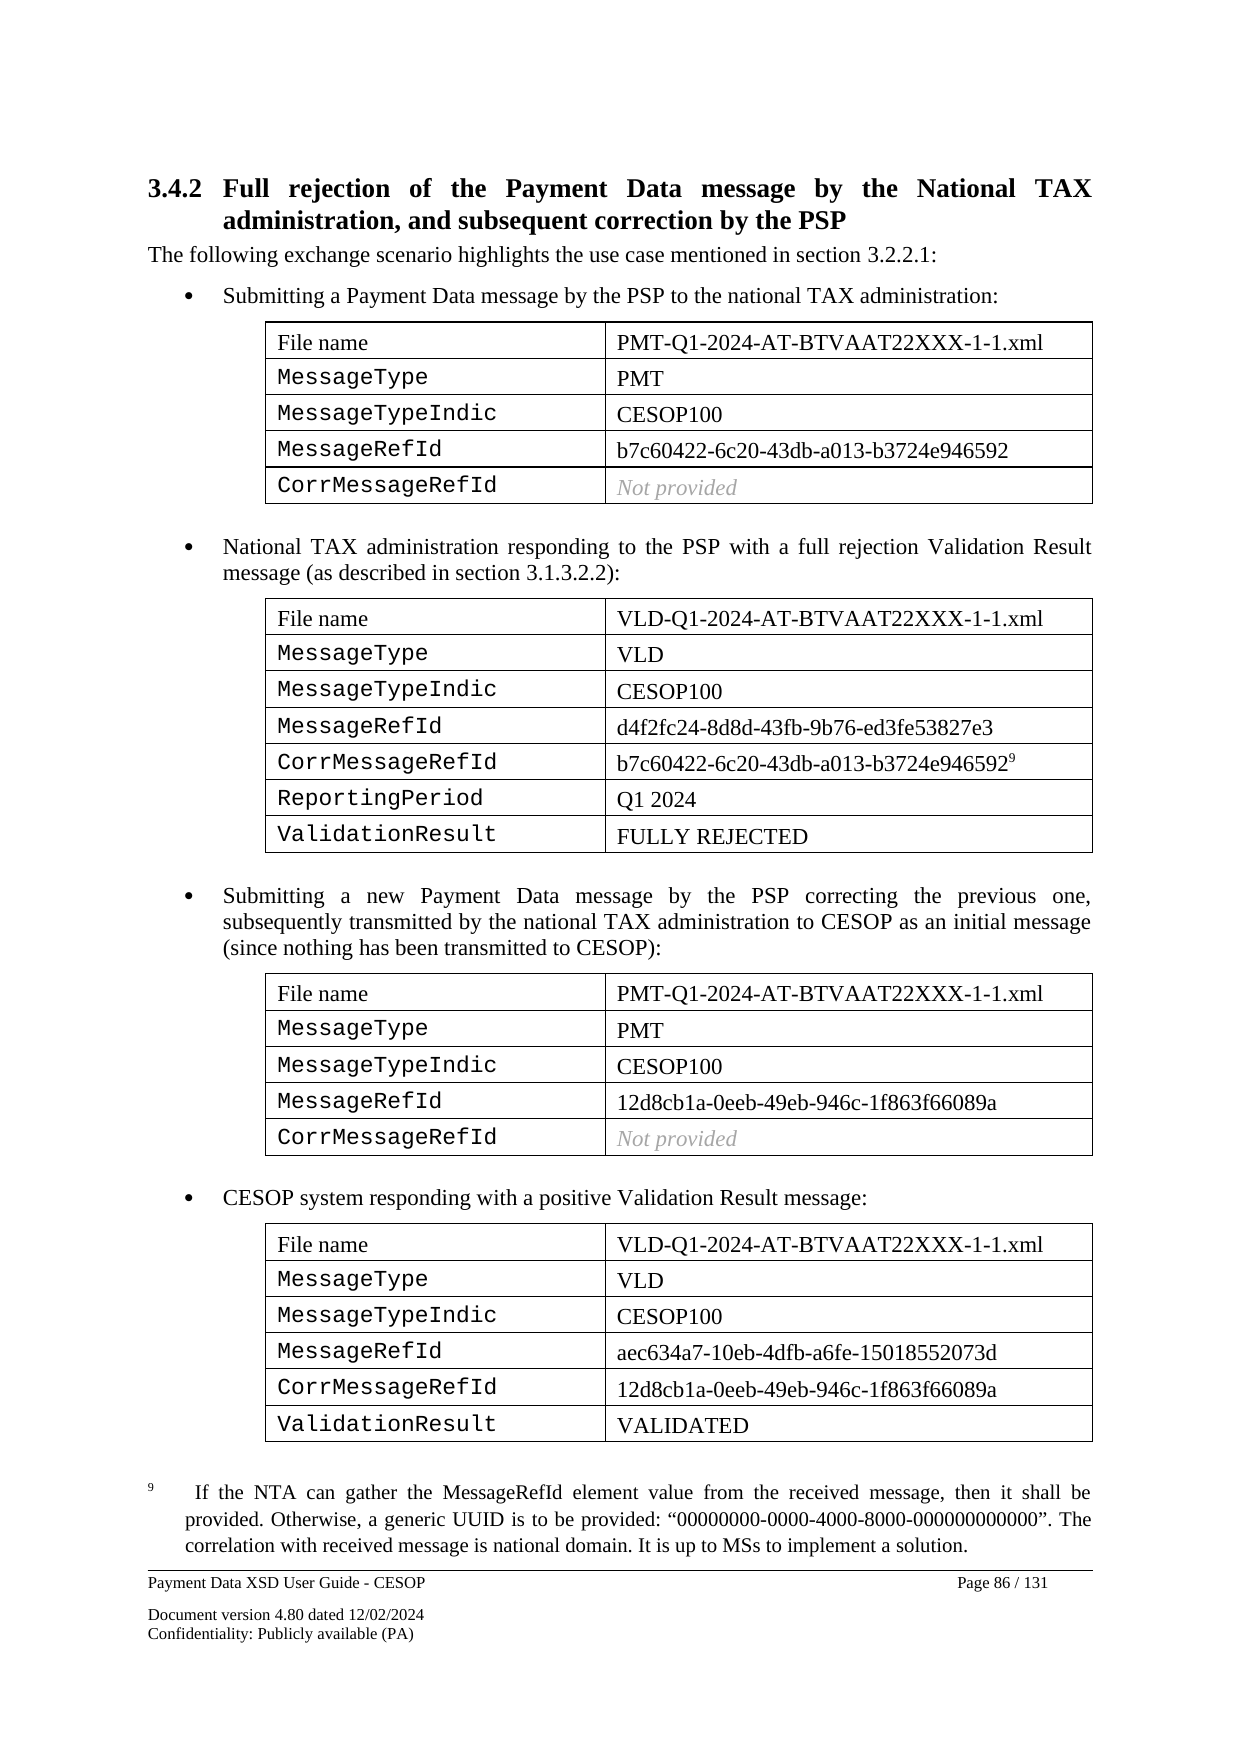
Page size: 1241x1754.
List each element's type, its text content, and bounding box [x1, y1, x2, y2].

table_cell MessageTypeIndic [266, 395, 605, 430]
table_header VLD-Q1-2024-AT-BTVAAT22XXX-1-1.xml [606, 1224, 1092, 1259]
table_cell ValidationResult [266, 1406, 605, 1441]
table_cell Not provided [606, 468, 1092, 503]
table_cell CESOP100 [606, 395, 1092, 430]
table_cell MessageRefId [266, 708, 605, 743]
table_cell MessageRefId [266, 1083, 605, 1118]
list Submitting a Payment Data message by the PSP to the national TAX administration: [185, 283, 1093, 309]
table_header File name [266, 974, 605, 1009]
table_cell MessageType [266, 635, 605, 670]
table_cell Not provided [606, 1119, 1092, 1154]
table_cell MessageTypeIndic [266, 1047, 605, 1082]
table_cell b7c60422-6c20-43db-a013-b3724e946592 [606, 744, 1092, 779]
list National TAX administration responding to the PSP with a full rejection Validation Result message (as described in section 3.1.3.2.2): [185, 533, 1093, 585]
subtitle Full rejection of the Payment Data message by the National TAX administration, and subsequent correction by the PSP [148, 173, 1093, 235]
table_cell MessageRefId [266, 431, 605, 466]
table_header File name [266, 1224, 605, 1259]
table_cell ValidationResult [266, 816, 605, 852]
table_cell CorrMessageRefId [266, 1119, 605, 1154]
table_cell VLD [606, 1261, 1092, 1296]
table_cell CorrMessageRefId [266, 468, 605, 503]
table_cell CESOP100 [606, 1297, 1092, 1332]
table_cell MessageType [266, 1011, 605, 1046]
table_cell CESOP100 [606, 1047, 1092, 1082]
table_cell 12d8cb1a-0eeb-49eb-946c-1f863f66089a [606, 1083, 1092, 1118]
table_cell aec634a7-10eb-4dfb-a6fe-15018552073d [606, 1333, 1092, 1368]
table_cell CorrMessageRefId [266, 744, 605, 779]
table_cell VALIDATED [606, 1406, 1092, 1441]
list CESOP system responding with a positive Validation Result message: [185, 1184, 1093, 1211]
table_header PMT-Q1-2024-AT-BTVAAT22XXX-1-1.xml [606, 323, 1092, 358]
table_cell b7c60422-6c20-43db-a013-b3724e946592 [606, 431, 1092, 466]
table_cell PMT [606, 1011, 1092, 1046]
table_cell PMT [606, 359, 1092, 394]
table_cell d4f2fc24-8d8d-43fb-9b76-ed3fe53827e3 [606, 708, 1092, 743]
table_header File name [266, 599, 605, 634]
table_cell MessageType [266, 1261, 605, 1296]
list Submitting a new Payment Data message by the PSP correcting the previous one, subsequently transmitted by the national TAX administration to CESOP as an initial message (since nothing has been transmitted to CESOP): [185, 882, 1093, 961]
table_cell CESOP100 [606, 671, 1092, 707]
table_header VLD-Q1-2024-AT-BTVAAT22XXX-1-1.xml [606, 599, 1092, 634]
table_cell ReportingPeriod [266, 780, 605, 815]
table_cell MessageTypeIndic [266, 671, 605, 707]
table_cell CorrMessageRefId [266, 1369, 605, 1404]
table_cell 12d8cb1a-0eeb-49eb-946c-1f863f66089a [606, 1369, 1092, 1404]
table_cell VLD [606, 635, 1092, 670]
table_cell FULLY REJECTED [606, 816, 1092, 852]
table_cell MessageRefId [266, 1333, 605, 1368]
table_cell Q1 2024 [606, 780, 1092, 815]
text The following exchange scenario highlights the use case mentioned in section 3.2.2.1: [148, 241, 1093, 267]
table_header PMT-Q1-2024-AT-BTVAAT22XXX-1-1.xml [606, 974, 1092, 1009]
table_cell MessageType [266, 359, 605, 394]
table_cell MessageTypeIndic [266, 1297, 605, 1332]
table_header File name [266, 323, 605, 358]
